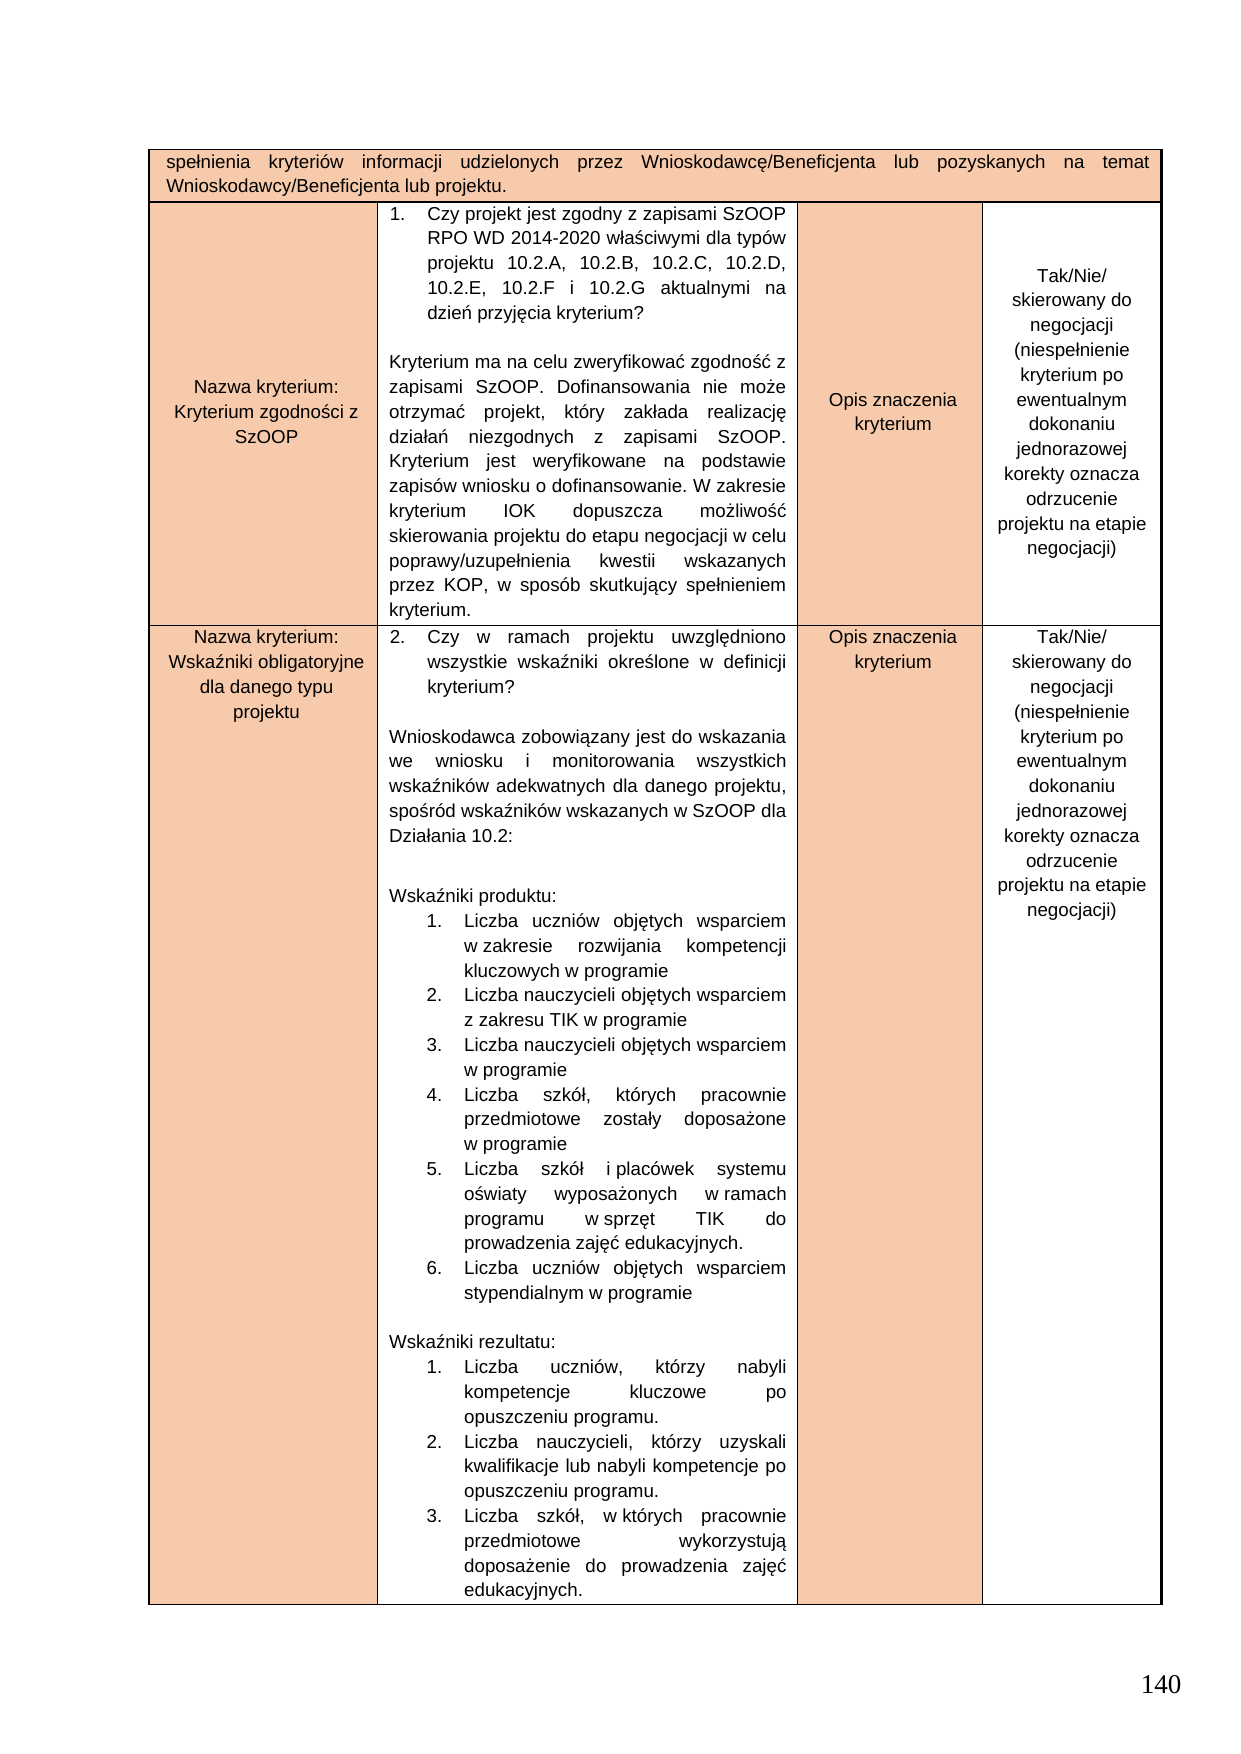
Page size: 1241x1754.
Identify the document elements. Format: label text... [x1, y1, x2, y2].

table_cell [150, 626, 377, 1604]
table_cell Opis znaczenia kryterium [798, 203, 982, 625]
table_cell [150, 150, 1160, 201]
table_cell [983, 626, 1160, 1604]
table_cell Czy projekt jest zgodny z zapisami SzOOP RPO WD 2014-2020 właściwymi dla typów projektu 10.2.A, 10.2.B, 10.2.C, 10.2.D, 10.2.E, 10.2.F i 10.2.G aktualnymi na dzień przyjęcia kryterium? Kryterium ma na celu zweryfikować zgodność z zapisami SzOOP. Dofinansowania nie może otrzymać projekt, który zakłada realizację działań niezgodnych z zapisami SzOOP. Kryterium jest weryfikowane na podstawie zapisów wniosku o dofinansowanie. W zakresie kryterium IOK dopuszcza możliwość skierowania projektu do etapu negocjacji w celu poprawy/uzupełnienia kwestii wskazanych przez KOP, w sposób skutkujący spełnieniem kryterium. [378, 203, 797, 625]
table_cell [378, 626, 797, 1604]
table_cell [798, 626, 982, 1604]
table_cell Nazwa kryterium: Kryterium zgodności z SzOOP [150, 203, 377, 625]
